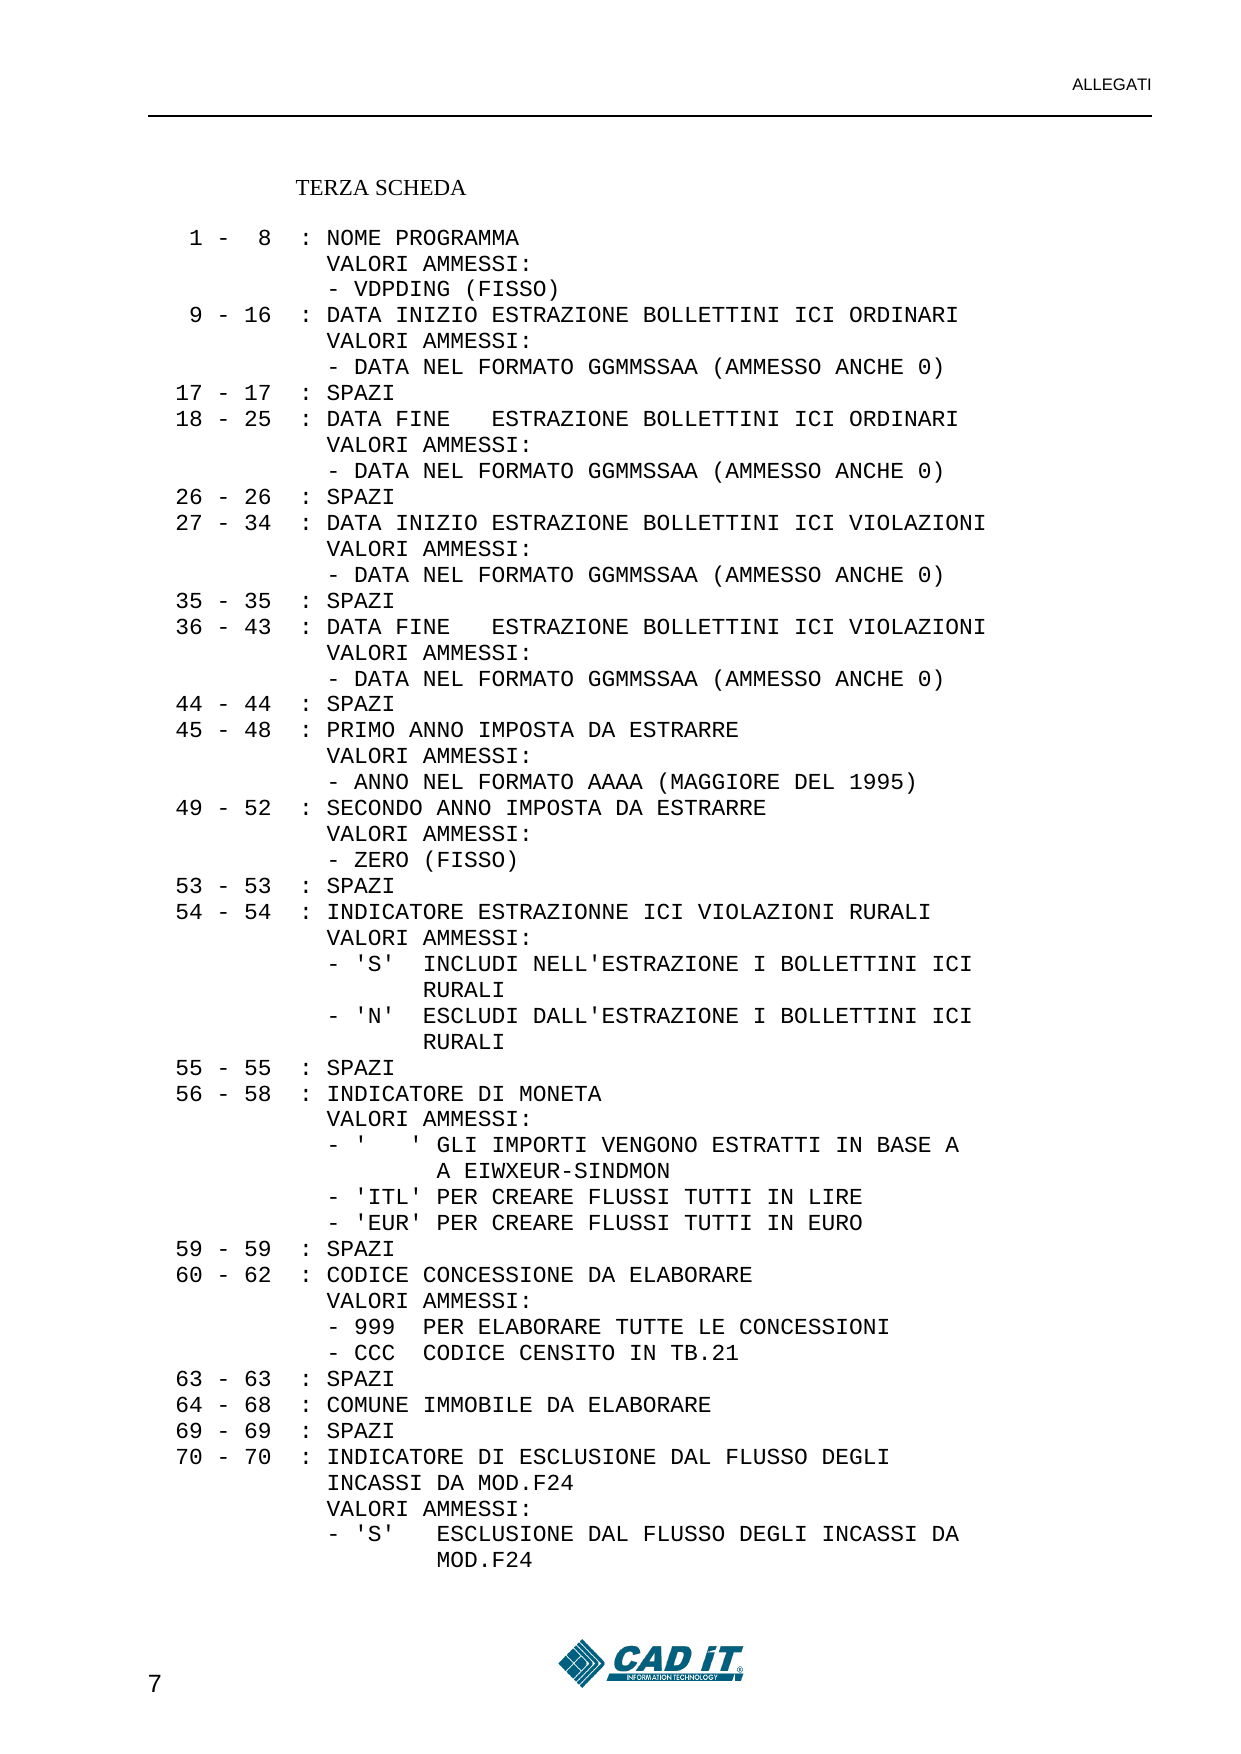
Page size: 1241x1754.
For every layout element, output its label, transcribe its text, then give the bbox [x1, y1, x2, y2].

text - 'N' ESCLUDI DALL'ESTRAZIONE I BOLLETTINI ICI [148, 1004, 1152, 1030]
text - ' ' GLI IMPORTI VENGONO ESTRATTI IN BASE A [148, 1134, 1152, 1160]
text 63 - 63 : SPAZI [148, 1367, 1152, 1393]
text - 'EUR' PER CREARE FLUSSI TUTTI IN EURO [148, 1212, 1152, 1237]
text 55 - 55 : SPAZI [148, 1056, 1152, 1082]
text 70 - 70 : INDICATORE DI ESCLUSIONE DAL FLUSSO DEGLI [148, 1445, 1152, 1471]
text - DATA NEL FORMATO GGMMSSAA (AMMESSO ANCHE 0) [148, 356, 1152, 382]
text VALORI AMMESSI: [148, 822, 1152, 848]
text - ZERO (FISSO) [148, 848, 1152, 874]
text VALORI AMMESSI: [148, 433, 1152, 459]
text 36 - 43 : DATA FINE ESTRAZIONE BOLLETTINI ICI VIOLAZIONI [148, 615, 1152, 641]
text 44 - 44 : SPAZI [148, 693, 1152, 719]
text VALORI AMMESSI: [148, 1108, 1152, 1134]
text 56 - 58 : INDICATORE DI MONETA [148, 1082, 1152, 1108]
picture [552, 1637, 747, 1690]
text TERZA SCHEDA [148, 174, 1152, 200]
text VALORI AMMESSI: [148, 537, 1152, 563]
text RURALI [148, 978, 1152, 1004]
text - DATA NEL FORMATO GGMMSSAA (AMMESSO ANCHE 0) [148, 563, 1152, 589]
text - VDPDING (FISSO) [148, 278, 1152, 304]
text VALORI AMMESSI: [148, 745, 1152, 771]
text - 'ITL' PER CREARE FLUSSI TUTTI IN LIRE [148, 1186, 1152, 1212]
text A EIWXEUR-SINDMON [148, 1160, 1152, 1186]
text RURALI [148, 1030, 1152, 1056]
text INCASSI DA MOD.F24 [148, 1471, 1152, 1497]
text - 'S' ESCLUSIONE DAL FLUSSO DEGLI INCASSI DA [148, 1523, 1152, 1549]
text - CCC CODICE CENSITO IN TB.21 [148, 1341, 1152, 1367]
text 26 - 26 : SPAZI [148, 485, 1152, 511]
text 1 - 8 : NOME PROGRAMMA [148, 226, 1152, 252]
text 9 - 16 : DATA INIZIO ESTRAZIONE BOLLETTINI ICI ORDINARI [148, 304, 1152, 330]
text 60 - 62 : CODICE CONCESSIONE DA ELABORARE [148, 1263, 1152, 1289]
text - 999 PER ELABORARE TUTTE LE CONCESSIONI [148, 1315, 1152, 1341]
text 35 - 35 : SPAZI [148, 589, 1152, 615]
text 17 - 17 : SPAZI [148, 382, 1152, 407]
text - DATA NEL FORMATO GGMMSSAA (AMMESSO ANCHE 0) [148, 667, 1152, 693]
text VALORI AMMESSI: [148, 330, 1152, 356]
text - 'S' INCLUDI NELL'ESTRAZIONE I BOLLETTINI ICI [148, 952, 1152, 978]
text MOD.F24 [148, 1549, 1152, 1575]
text 59 - 59 : SPAZI [148, 1237, 1152, 1263]
text VALORI AMMESSI: [148, 926, 1152, 952]
text 45 - 48 : PRIMO ANNO IMPOSTA DA ESTRARRE [148, 719, 1152, 745]
text VALORI AMMESSI: [148, 1497, 1152, 1523]
text - ANNO NEL FORMATO AAAA (MAGGIORE DEL 1995) [148, 771, 1152, 797]
text VALORI AMMESSI: [148, 252, 1152, 278]
text 54 - 54 : INDICATORE ESTRAZIONNE ICI VIOLAZIONI RURALI [148, 900, 1152, 926]
text 18 - 25 : DATA FINE ESTRAZIONE BOLLETTINI ICI ORDINARI [148, 407, 1152, 433]
text - DATA NEL FORMATO GGMMSSAA (AMMESSO ANCHE 0) [148, 459, 1152, 485]
text 49 - 52 : SECONDO ANNO IMPOSTA DA ESTRARRE [148, 797, 1152, 822]
text 69 - 69 : SPAZI [148, 1419, 1152, 1445]
text 64 - 68 : COMUNE IMMOBILE DA ELABORARE [148, 1393, 1152, 1419]
text VALORI AMMESSI: [148, 641, 1152, 667]
text 27 - 34 : DATA INIZIO ESTRAZIONE BOLLETTINI ICI VIOLAZIONI [148, 511, 1152, 537]
text 53 - 53 : SPAZI [148, 874, 1152, 900]
text VALORI AMMESSI: [148, 1289, 1152, 1315]
